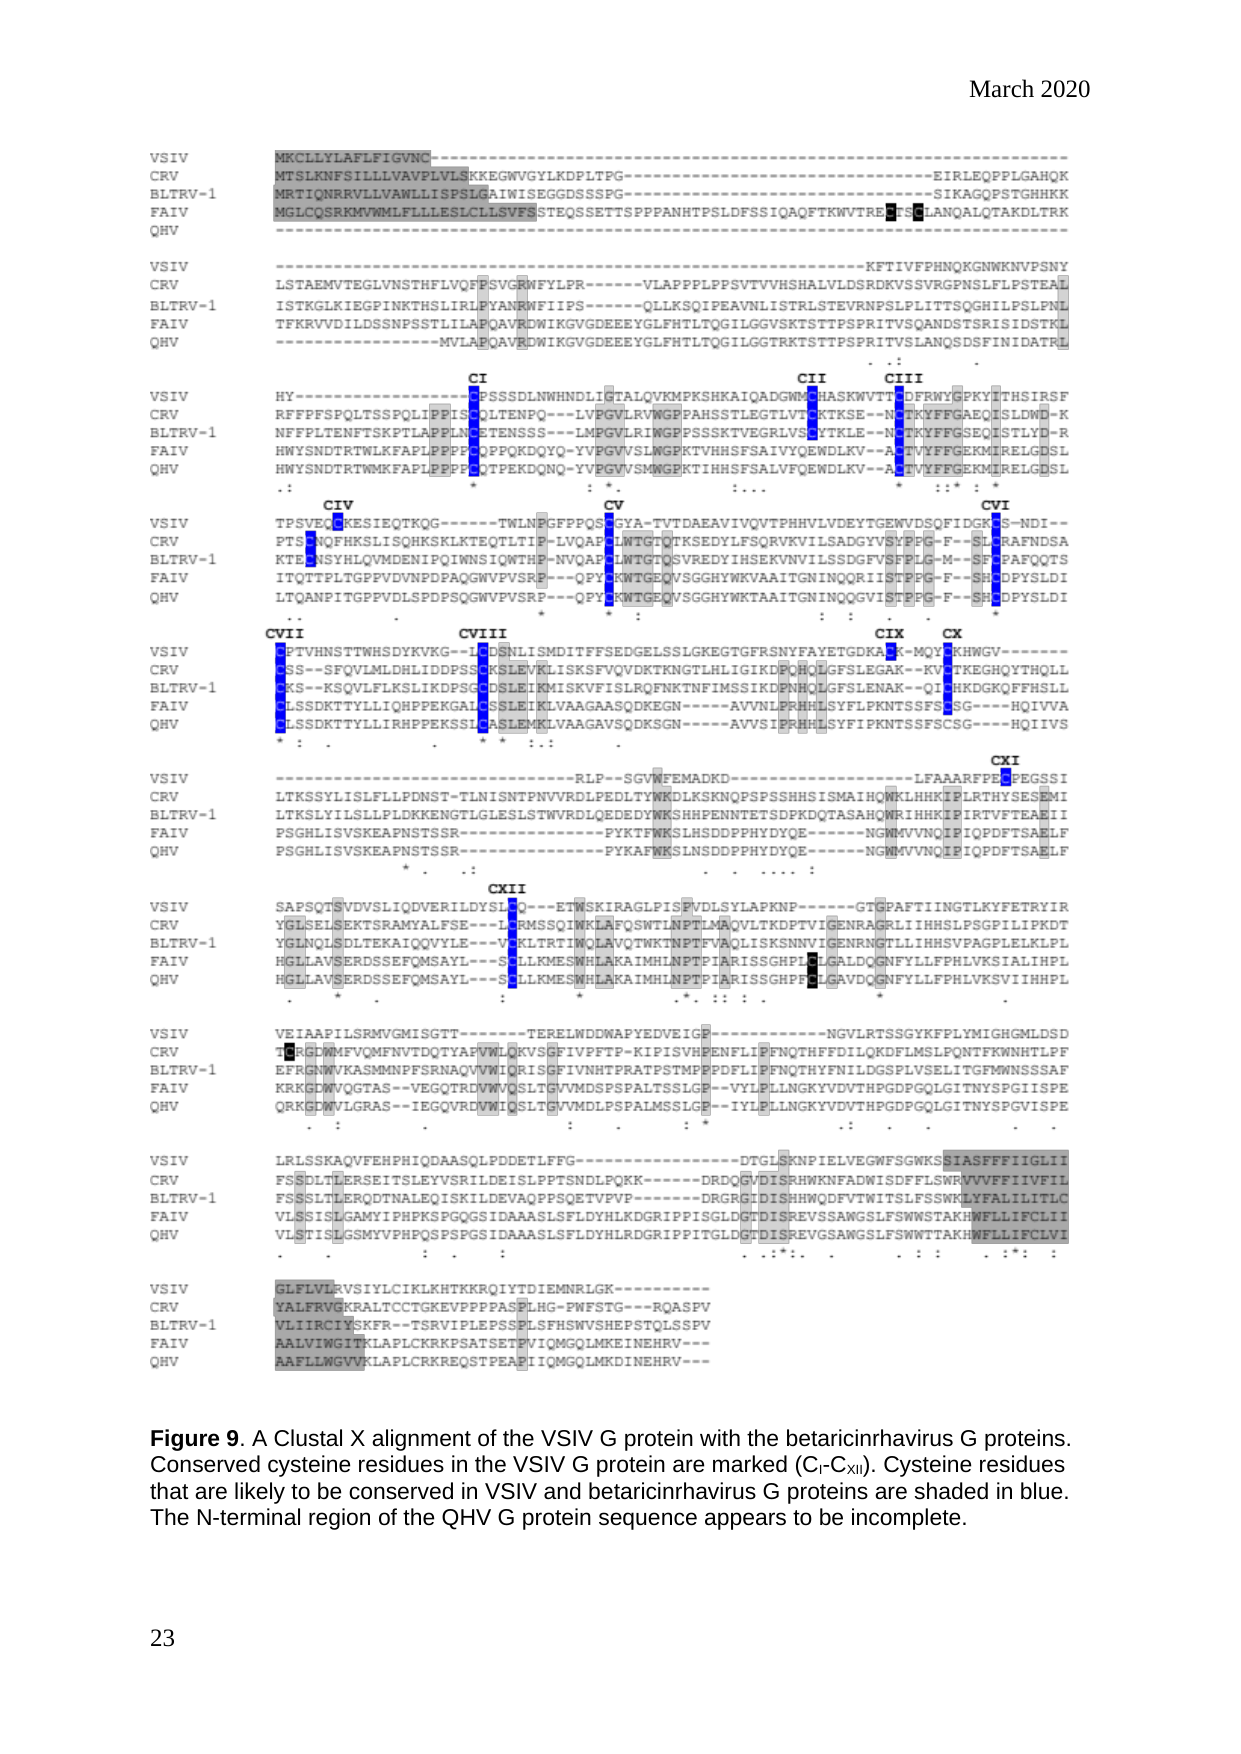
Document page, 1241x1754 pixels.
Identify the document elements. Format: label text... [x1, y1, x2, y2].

text Figure 9. A Clustal X alignment of the VSIV G protein with the betaricinrhavirus G proteins. Conserved cysteine residues in the VSIV G protein are marked (CI-CXII). Cysteine residues that are likely to be conserved in VSIV and betaricinrhavirus G proteins are shaded in blue. The N-terminal region of the QHV G protein sequence appears to be incomplete. [150, 1425, 1090, 1531]
